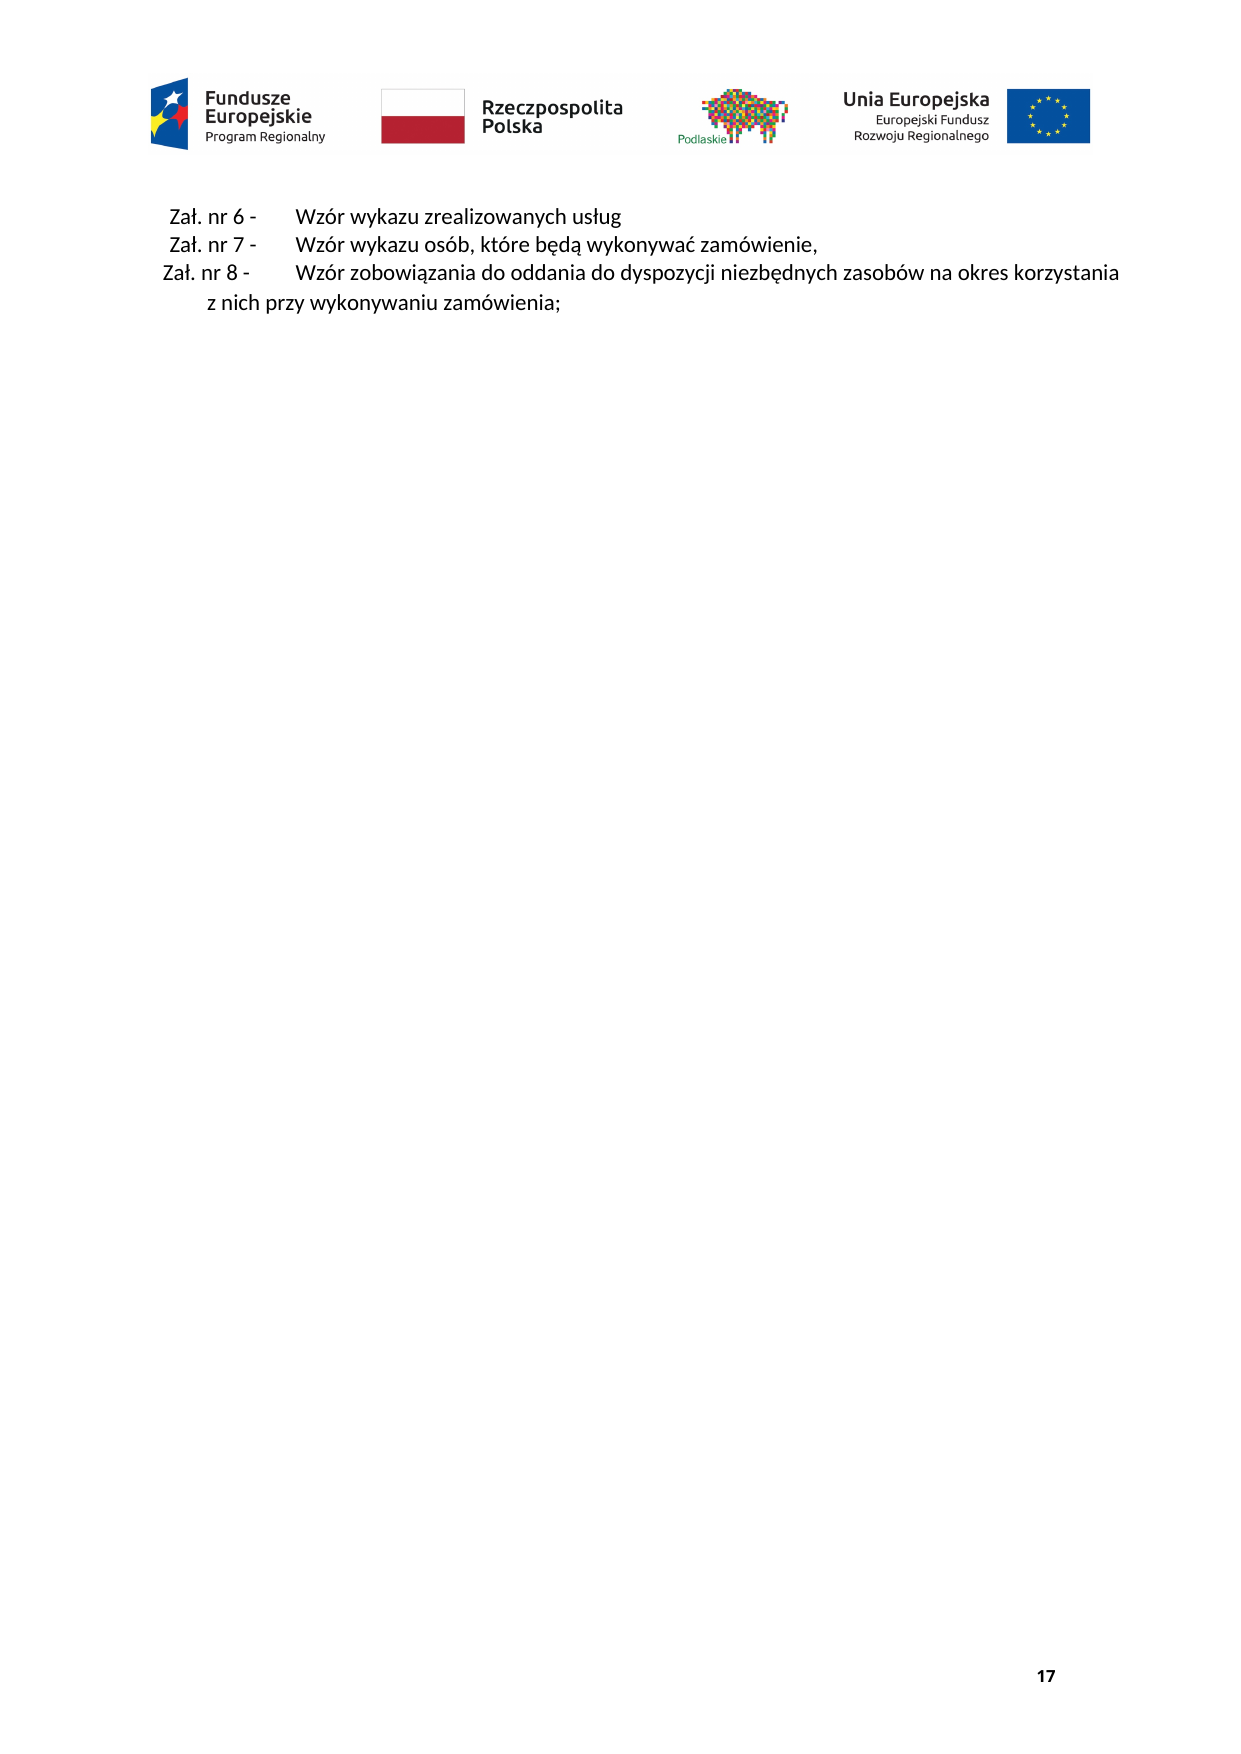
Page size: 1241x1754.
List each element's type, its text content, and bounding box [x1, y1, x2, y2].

list Wzór zobowiązania do oddania do dyspozycji niezbędnych zasobów na okres korzystania z nich przy wykonywaniu zamówienia; [163, 258, 1128, 316]
picture [147, 73, 1094, 155]
list Wzór wykazu osób, które będą wykonywać zamówienie, [169, 230, 1128, 258]
list Wzór wykazu zrealizowanych usług [169, 202, 1128, 230]
